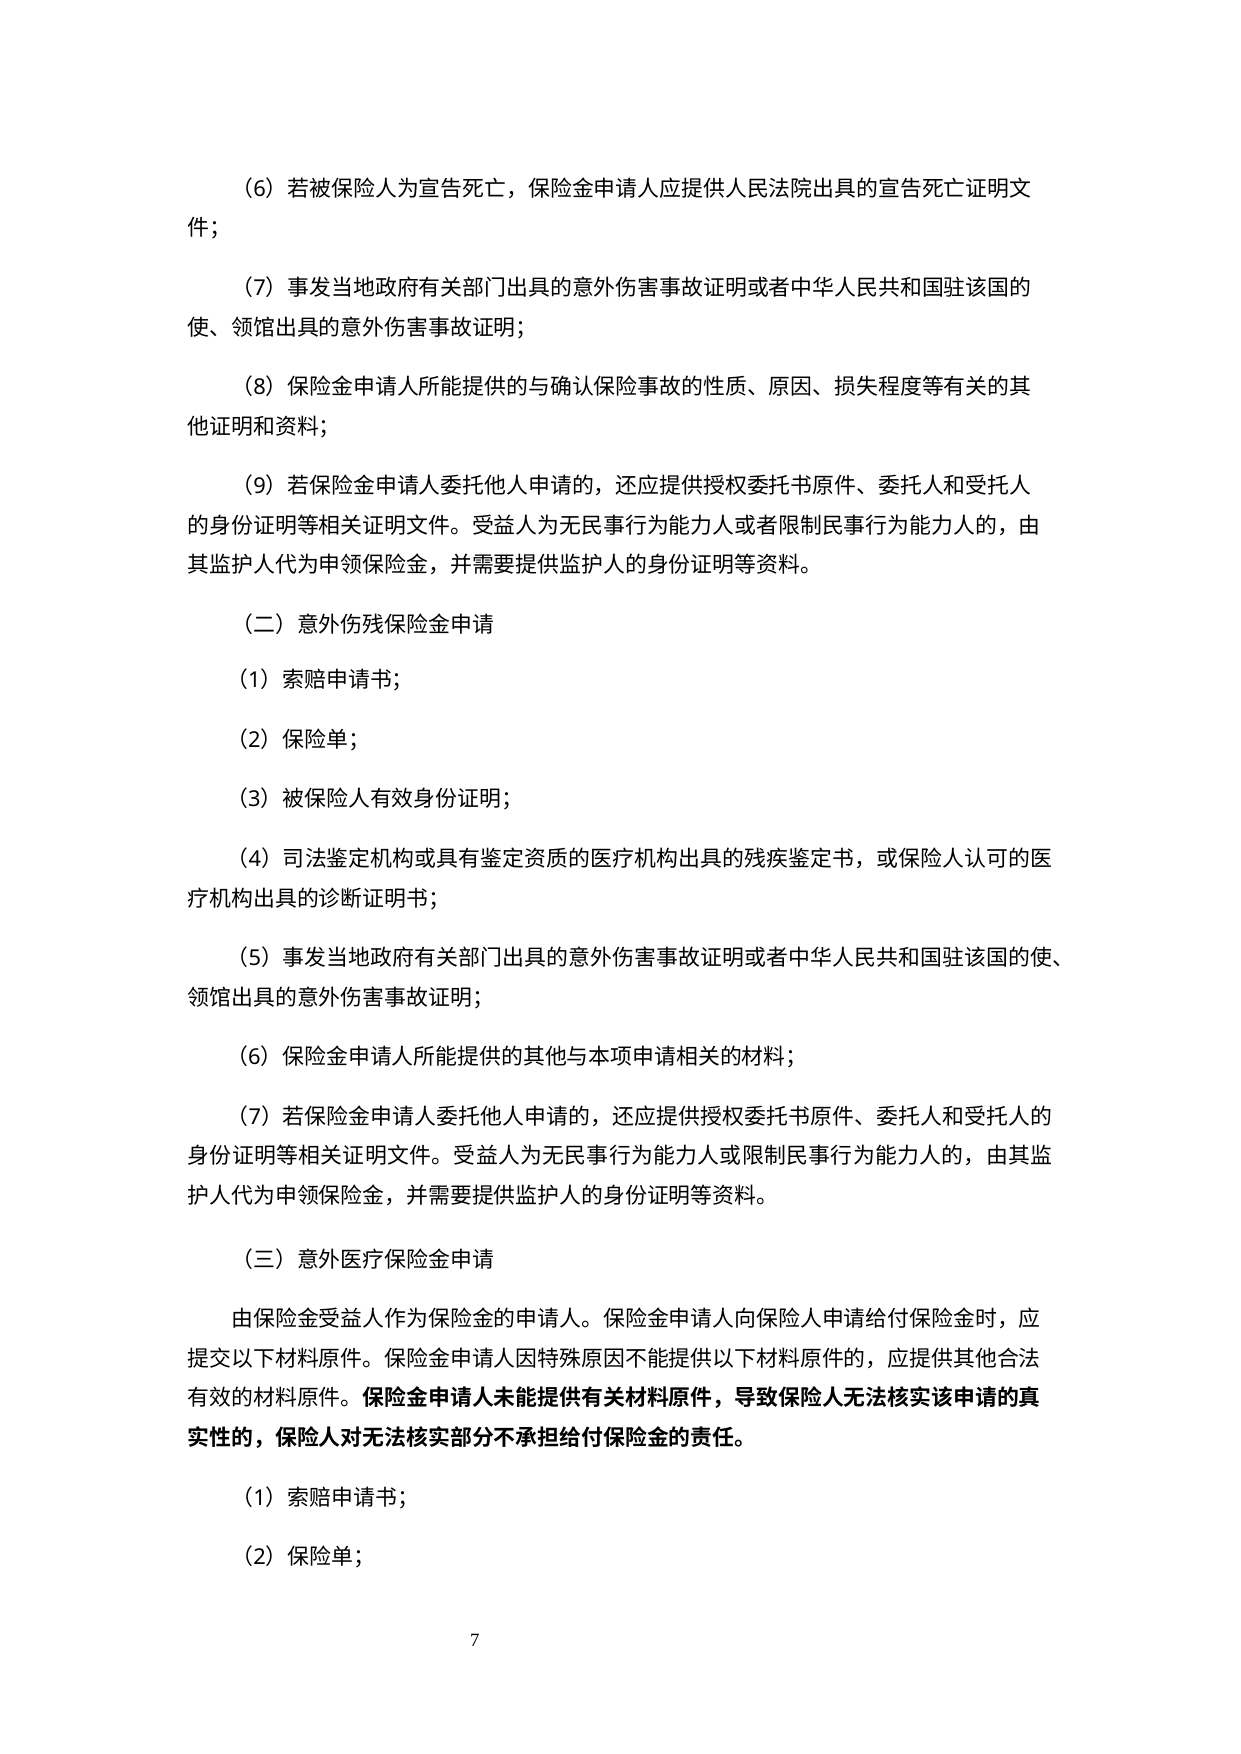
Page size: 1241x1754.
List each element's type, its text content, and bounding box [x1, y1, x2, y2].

text （2）保险单； [187, 1531, 1053, 1571]
text （6）保险金申请人所能提供的其他与本项申请相关的材料； [187, 1035, 1053, 1075]
text （1）索赔申请书； [187, 1472, 1053, 1511]
text （4）司法鉴定机构或具有鉴定资质的医疗机构出具的残疾鉴定书，或保险人认可的医疗机构出具的诊断证明书； [187, 837, 1053, 916]
text （8）保险金申请人所能提供的与确认保险事故的性质、原因、损失程度等有关的其他证明和资料； [187, 361, 1053, 440]
text （7）若保险金申请人委托他人申请的，还应提供授权委托书原件、委托人和受托人的身份证明等相关证明文件。受益人为无民事行为能力人或限制民事行为能力人的，由其监护人代为申领保险金，并需要提供监护人的身份证明等资料。 [187, 1095, 1053, 1214]
text （3）被保险人有效身份证明； [187, 777, 1053, 817]
text （5）事发当地政府有关部门出具的意外伤害事故证明或者中华人民共和国驻该国的使、领馆出具的意外伤害事故证明； [187, 936, 1053, 1015]
text （二）意外伤残保险金申请 [187, 599, 1053, 639]
text （7）事发当地政府有关部门出具的意外伤害事故证明或者中华人民共和国驻该国的使、领馆出具的意外伤害事故证明； [187, 262, 1053, 341]
text （三）意外医疗保险金申请 [187, 1233, 1053, 1273]
text （6）若被保险人为宣告死亡，保险金申请人应提供人民法院出具的宣告死亡证明文件； [187, 163, 1053, 242]
text （2）保险单； [187, 718, 1053, 758]
text （9）若保险金申请人委托他人申请的，还应提供授权委托书原件、委托人和受托人的身份证明等相关证明文件。受益人为无民事行为能力人或者限制民事行为能力人的，由其监护人代为申领保险金，并需要提供监护人的身份证明等资料。 [187, 460, 1053, 579]
text （1）索赔申请书； [187, 658, 1053, 698]
text 由保险金受益人作为保险金的申请人。保险金申请人向保险人申请给付保险金时，应提交以下材料原件。保险金申请人因特殊原因不能提供以下材料原件的，应提供其他合法有效的材料原件。保险金申请人未能提供有关材料原件，导致保险人无法核实该申请的真实性的，保险人对无法核实部分不承担给付保险金的责任。 [187, 1293, 1053, 1452]
